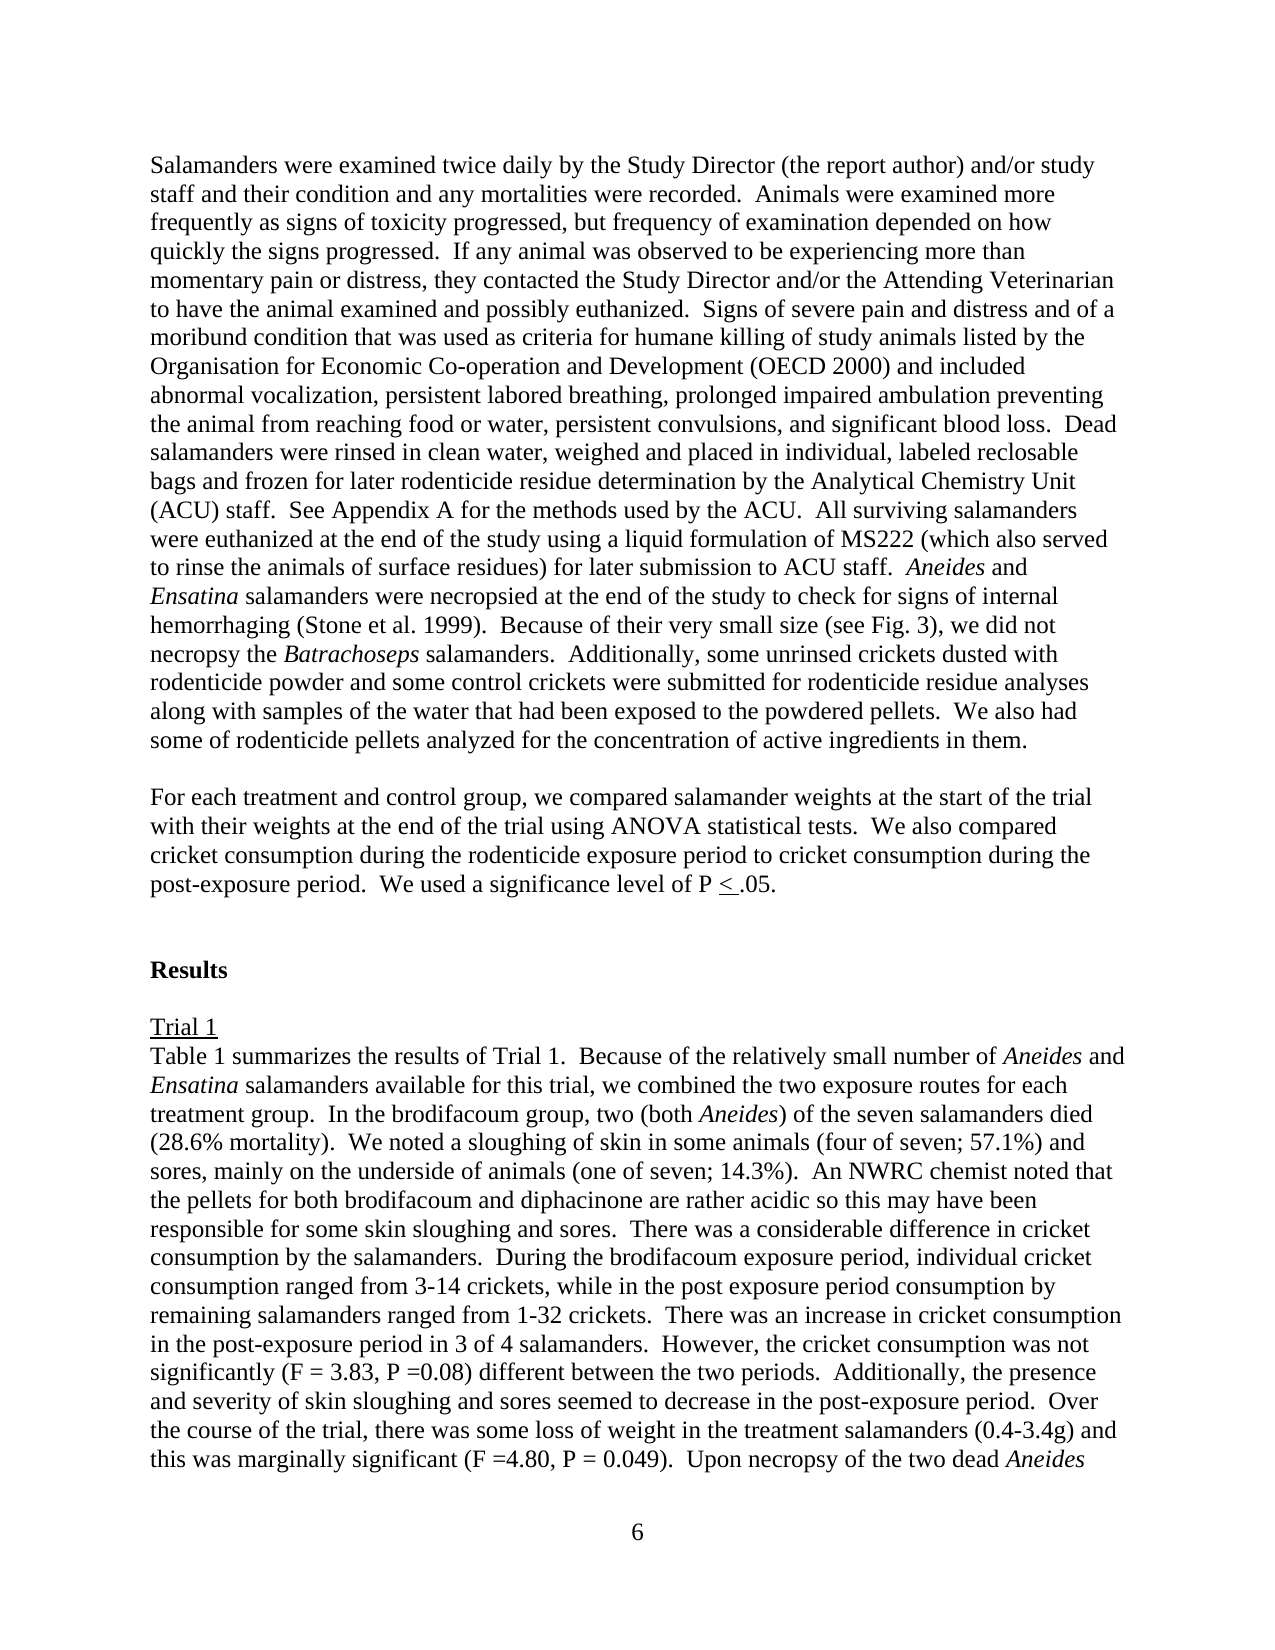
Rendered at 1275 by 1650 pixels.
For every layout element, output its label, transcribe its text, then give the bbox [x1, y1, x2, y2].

text For each treatment and control group, we compared salamander weights at the start of the trial with their weights at the end of the trial using ANOVA statistical tests. We also compared cricket consumption during the rodenticide exposure period to cricket consumption during the post-exposure period. We used a significance level of P < .05. [150, 782, 1125, 897]
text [150, 1041, 1125, 1472]
text Salamanders were examined twice daily by the Study Director (the report author) and/or study staff and their condition and any mortalities were recorded. Animals were examined more frequently as signs of toxicity progressed, but frequency of examination depended on how quickly the signs progressed. If any animal was observed to be experiencing more than momentary pain or distress, they contacted the Study Director and/or the Attending Veterinarian to have the animal examined and possibly euthanized. Signs of severe pain and distress and of a moribund condition that was used as criteria for humane killing of study animals listed by the Organisation for Economic Co-operation and Development (OECD 2000) and included abnormal vocalization, persistent labored breathing, prolonged impaired ambulation preventing the animal from reaching food or water, persistent convulsions, and significant blood loss. Dead salamanders were rinsed in clean water, weighed and placed in individual, labeled reclosable bags and frozen for later rodenticide residue determination by the Analytical Chemistry Unit (ACU) staff. See Appendix A for the methods used by the ACU. All surviving salamanders were euthanized at the end of the study using a liquid formulation of MS222 (which also served to rinse the animals of surface residues) for later submission to ACU staff. Aneides and Ensatina salamanders were necropsied at the end of the study to check for signs of internal hemorrhaging (Stone et al. 1999). Because of their very small size (see Fig. 3), we did not necropsy the Batrachoseps salamanders. Additionally, some unrinsed crickets dusted with rodenticide powder and some control crickets were submitted for rodenticide residue analyses along with samples of the water that had been exposed to the powdered pellets. We also had some of rodenticide pellets analyzed for the concentration of active ingredients in them. [150, 150, 1125, 754]
text Trial 1 [150, 1012, 1125, 1041]
text Results [150, 955, 1125, 984]
